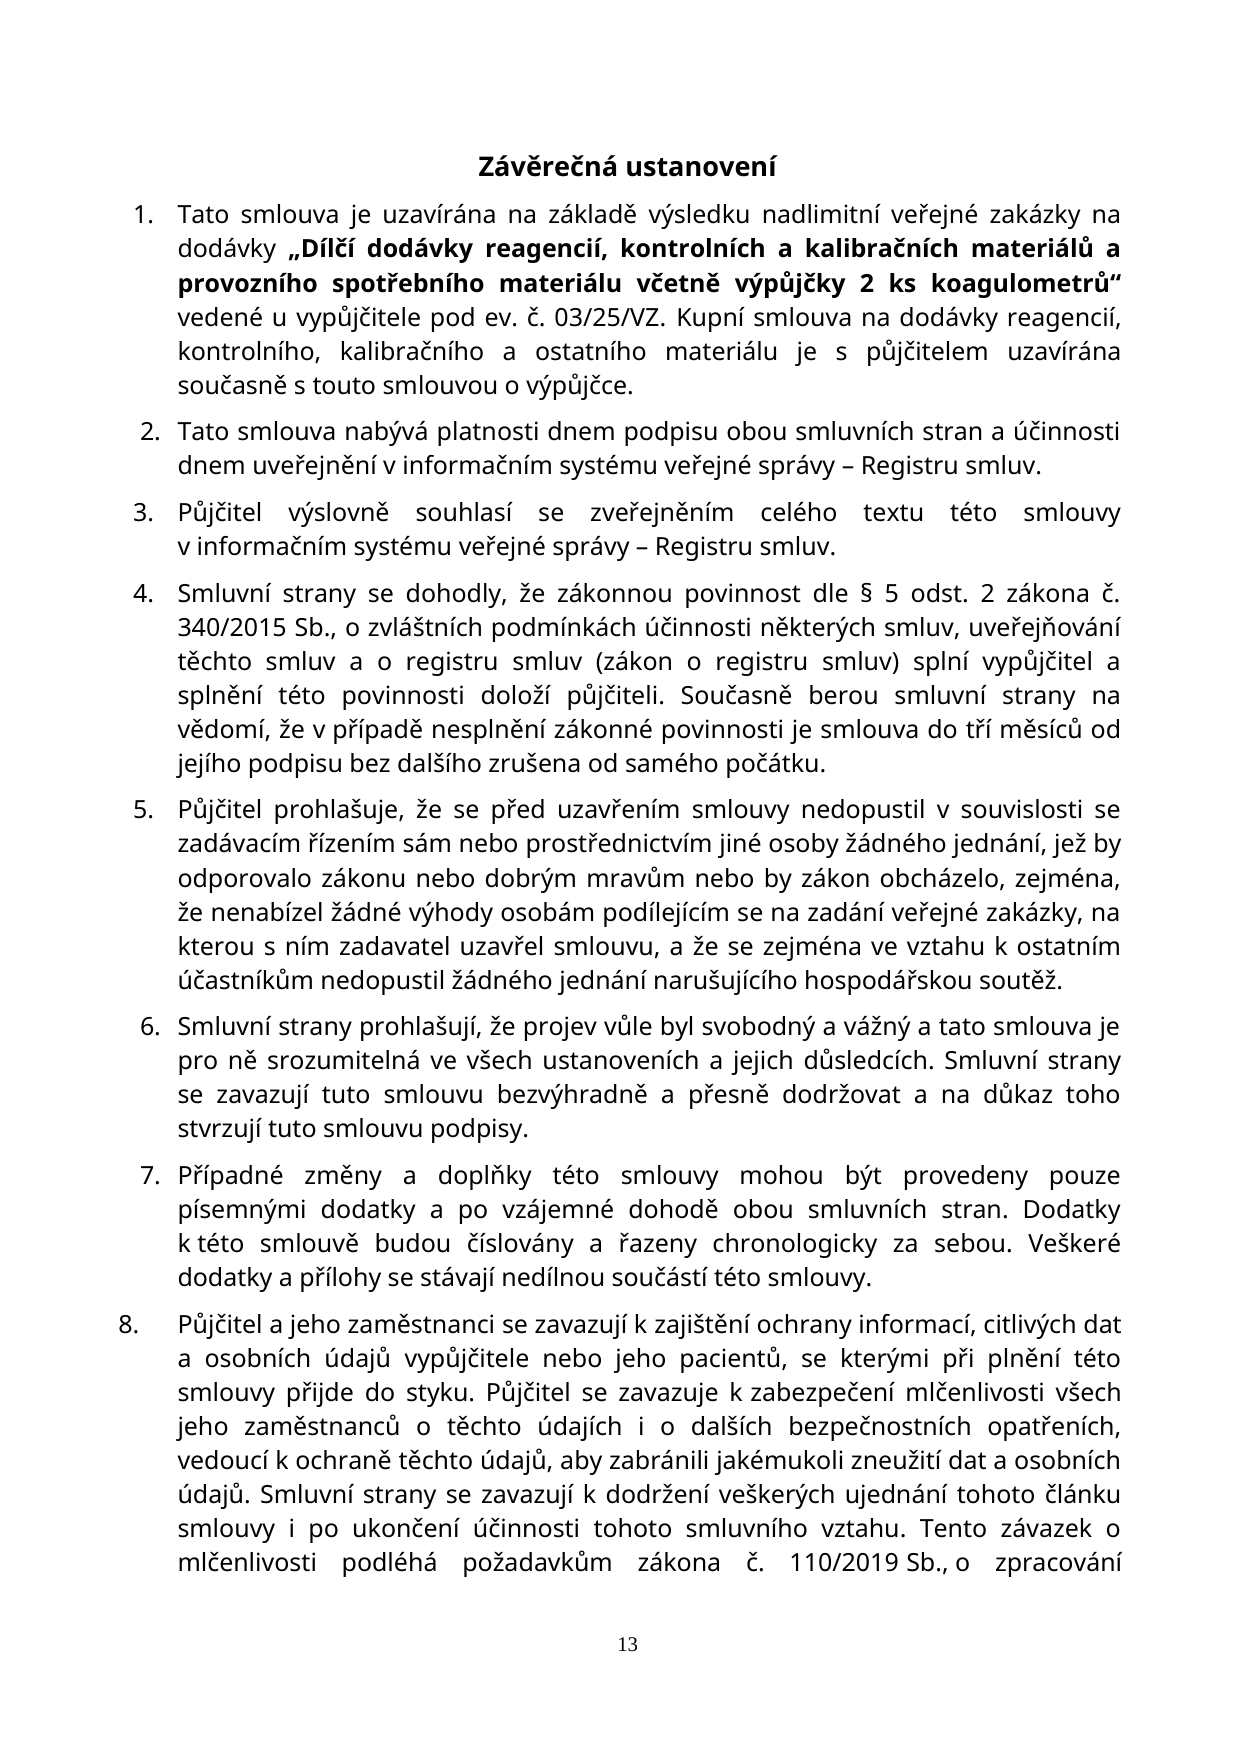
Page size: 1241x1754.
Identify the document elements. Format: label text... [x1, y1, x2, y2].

text Závěrečná ustanovení [133, 148, 1122, 184]
list Případné změny a doplňky této smlouvy mohou být provedeny pouze písemnými dodatky a po vzájemné dohodě obou smluvních stran. Dodatky k této smlouvě budou číslovány a řazeny chronologicky za sebou. Veškeré dodatky a přílohy se stávají nedílnou součástí této smlouvy. [140, 1158, 1122, 1294]
list Tato smlouva je uzavírána na základě výsledku nadlimitní veřejné zakázky na dodávky „Dílčí dodávky reagencií, kontrolních a kalibračních materiálů a provozního spotřebního materiálu včetně výpůjčky 2 ks koagulometrů“ vedené u vypůjčitele pod ev. č. 03/25/VZ. Kupní smlouva na dodávky reagencií, kontrolního, kalibračního a ostatního materiálu je s půjčitelem uzavírána současně s touto smlouvou o výpůjčce. [133, 197, 1122, 401]
list Smluvní strany prohlašují, že projev vůle byl svobodný a vážný a tato smlouva je pro ně srozumitelná ve všech ustanoveních a jejich důsledcích. Smluvní strany se zavazují tuto smlouvu bezvýhradně a přesně dodržovat a na důkaz toho stvrzují tuto smlouvu podpisy. [140, 1009, 1122, 1145]
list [118, 1306, 1122, 1579]
list Půjčitel výslovně souhlasí se zveřejněním celého textu této smlouvy v informačním systému veřejné správy – Registru smluv. [133, 494, 1122, 563]
list Půjčitel prohlašuje, že se před uzavřením smlouvy nedopustil v souvislosti se zadávacím řízením sám nebo prostřednictvím jiné osoby žádného jednání, jež by odporovalo zákonu nebo dobrým mravům nebo by zákon obcházelo, zejména, že nenabízel žádné výhody osobám podílejícím se na zadání veřejné zakázky, na kterou s ním zadavatel uzavřel smlouvu, a že se zejména ve vztahu k ostatním účastníkům nedopustil žádného jednání narušujícího hospodářskou soutěž. [133, 792, 1122, 996]
list Tato smlouva nabývá platnosti dnem podpisu obou smluvních stran a účinnosti dnem uveřejnění v informačním systému veřejné správy – Registru smluv. [140, 414, 1122, 482]
list Smluvní strany se dohodly, že zákonnou povinnost dle § 5 odst. 2 zákona č. 340/2015 Sb., o zvláštních podmínkách účinnosti některých smluv, uveřejňování těchto smluv a o registru smluv (zákon o registru smluv) splní vypůjčitel a splnění této povinnosti doloží půjčiteli. Současně berou smluvní strany na vědomí, že v případě nesplnění zákonné povinnosti je smlouva do tří měsíců od jejího podpisu bez dalšího zrušena od samého počátku. [133, 575, 1122, 779]
